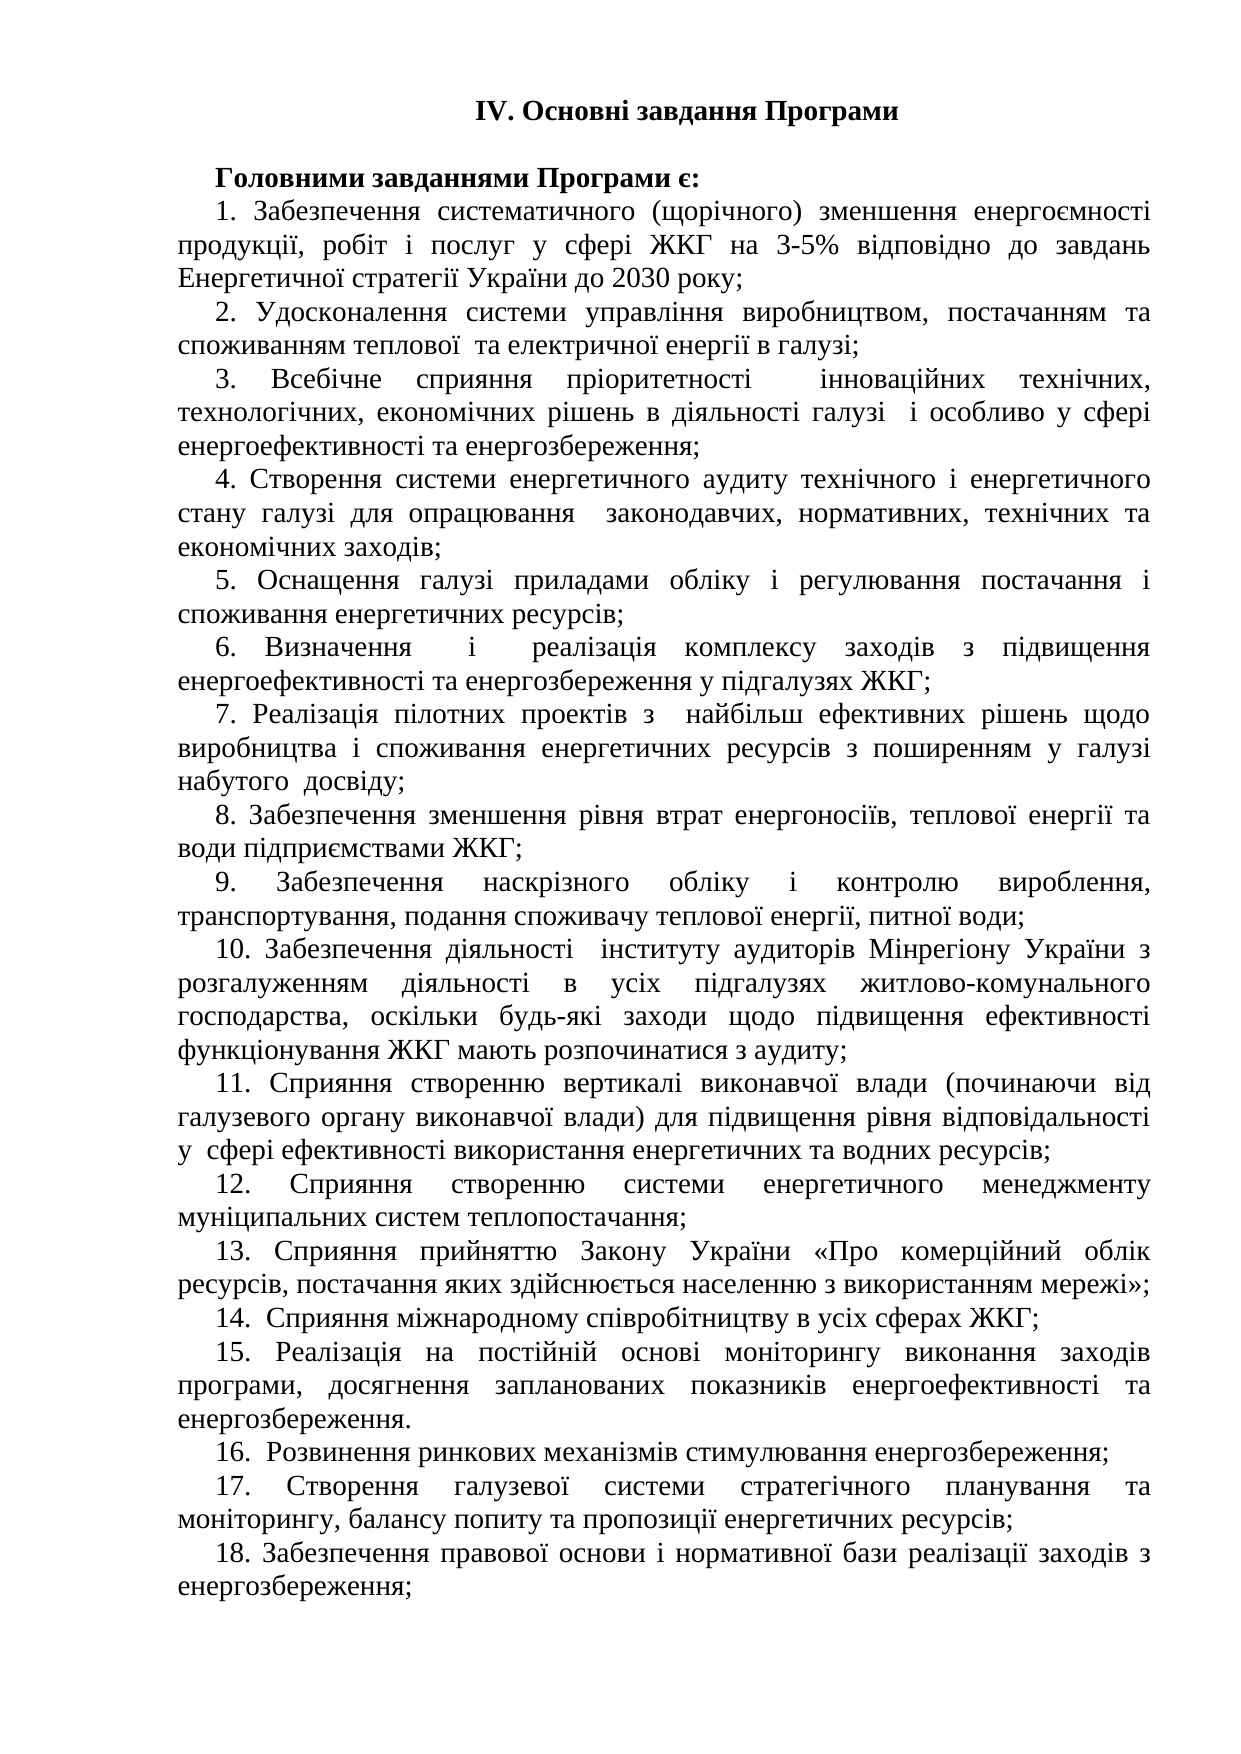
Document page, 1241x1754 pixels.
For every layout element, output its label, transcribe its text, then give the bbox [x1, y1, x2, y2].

text 11. Сприяння створенню вертикалі виконавчої влади (починаючи від галузевого органу виконавчої влади) для підвищення рівня відповідальності у сфері ефективності використання енергетичних та водних ресурсів; [177, 1065, 1152, 1166]
text 10. Забезпечення діяльності інституту аудиторів Мінрегіону України з розгалуженням діяльності в усіх підгалузях житлово-комунального господарства, оскільки будь-які заходи щодо підвищення ефективності функціонування ЖКГ мають розпочинатися з аудиту; [177, 931, 1152, 1065]
text 14. Сприяння міжнародному співробітництву в усіх сферах ЖКГ; [177, 1300, 1152, 1334]
text ІV. Основні завдання Програми [177, 93, 1152, 126]
text 16. Розвинення ринкових механізмів стимулювання енергозбереження; [177, 1434, 1152, 1468]
text 15. Реалізація на постійній основі моніторингу виконання заходів програми, досягнення запланованих показників енергоефективності та енергозбереження. [177, 1334, 1152, 1434]
text 1. Забезпечення систематичного (щорічного) зменшення енергоємності продукції, робіт і послуг у сфері ЖКГ на 3-5% відповідно до завдань Енергетичної стратегії України до 2030 року; [177, 193, 1152, 294]
text Головними завданнями Програми є: [177, 160, 1152, 193]
text 13. Сприяння прийняттю Закону України «Про комерційний облік ресурсів, постачання яких здійснюється населенню з використанням мережі»; [177, 1233, 1152, 1300]
text 2. Удосконалення системи управління виробництвом, постачанням та споживанням теплової та електричної енергії в галузі; [177, 294, 1152, 361]
text 4. Створення системи енергетичного аудиту технічного і енергетичного стану галузі для опрацювання законодавчих, нормативних, технічних та економічних заходів; [177, 462, 1152, 562]
text 12. Сприяння створенню системи енергетичного менеджменту муніципальних систем теплопостачання; [177, 1166, 1152, 1233]
text 18. Забезпечення правової основи і нормативної бази реалізації заходів з енергозбереження; [177, 1535, 1152, 1602]
text 17. Створення галузевої системи стратегічного планування та моніторингу, балансу попиту та пропозиції енергетичних ресурсів; [177, 1468, 1152, 1535]
text 5. Оснащення галузі приладами обліку і регулювання постачання і споживання енергетичних ресурсів; [177, 562, 1152, 629]
text 8. Забезпечення зменшення рівня втрат енергоносіїв, теплової енергії та води підприємствами ЖКГ; [177, 797, 1152, 864]
text 6. Визначення і реалізація комплексу заходів з підвищення енергоефективності та енергозбереження у підгалузях ЖКГ; [177, 629, 1152, 696]
text 3. Всебічне сприяння пріоритетності інноваційних технічних, технологічних, економічних рішень в діяльності галузі і особливо у сфері енергоефективності та енергозбереження; [177, 361, 1152, 462]
text 9. Забезпечення наскрізного обліку і контролю вироблення, транспортування, подання споживачу теплової енергії, питної води; [177, 864, 1152, 931]
text 7. Реалізація пілотних проектів з найбільш ефективних рішень щодо виробництва і споживання енергетичних ресурсів з поширенням у галузі набутого досвіду; [177, 696, 1152, 797]
